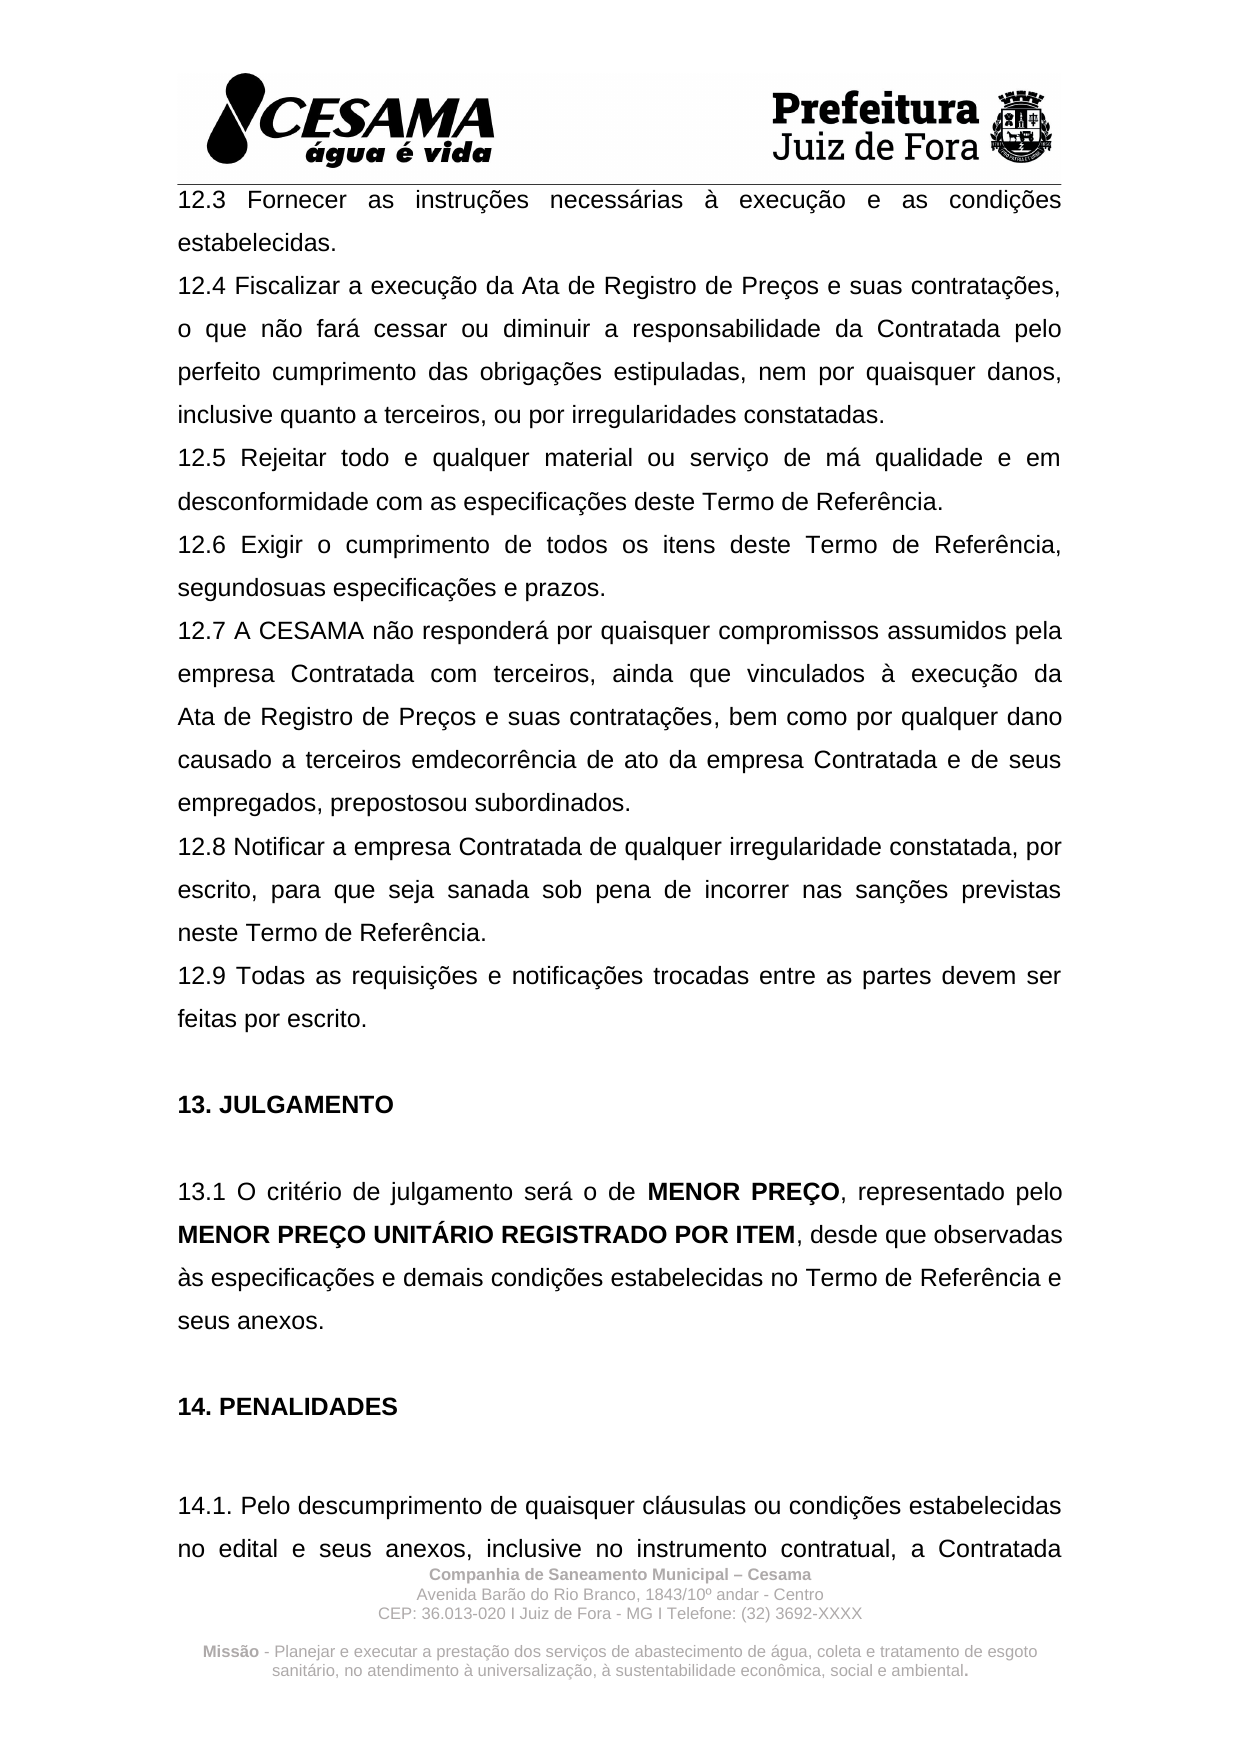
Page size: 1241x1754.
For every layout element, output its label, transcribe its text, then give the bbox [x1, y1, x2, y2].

text 13. JULGAMENTO [177, 1090, 1063, 1119]
text 12.6 Exigir o cumprimento de todos os itens deste Termo de Referência, segundosuas especificações e prazos. [177, 530, 1063, 602]
text 12.7 A CESAMA não responderá por quaisquer compromissos assumidos pela empresa Contratada com terceiros, ainda que vinculados à execução da Ata de Registro de Preços e suas contratações, bem como por qualquer dano causado a terceiros emdecorrência de ato da empresa Contratada e de seus empregados, prepostosou subordinados. [177, 616, 1063, 817]
text 12.3 Fornecer as instruções necessárias à execução e as condições estabelecidas. [177, 185, 1063, 257]
text 12.9 Todas as requisições e notificações trocadas entre as partes devem ser feitas por escrito. [177, 961, 1063, 1033]
text 13.1 O critério de julgamento será o de MENOR PREÇO, representado pelo MENOR PREÇO UNITÁRIO REGISTRADO POR ITEM, desde que observadas às especificações e demais condições estabelecidas no Termo de Referência e seus anexos. [177, 1177, 1063, 1335]
text 12.5 Rejeitar todo e qualquer material ou serviço de má qualidade e em desconformidade com as especificações deste Termo de Referência. [177, 443, 1063, 515]
text 14. PENALIDADES [177, 1392, 1063, 1421]
text 12.8 Notificar a empresa Contratada de qualquer irregularidade constatada, por escrito, para que seja sanada sob pena de incorrer nas sanções previstas neste Termo de Referência. [177, 832, 1063, 947]
text 12.4 Fiscalizar a execução da Ata de Registro de Preços e suas contratações, o que não fará cessar ou diminuir a responsabilidade da Contratada pelo perfeito cumprimento das obrigações estipuladas, nem por quaisquer danos, inclusive quanto a terceiros, ou por irregularidades constatadas. [177, 271, 1063, 429]
picture [177, 73, 1062, 185]
